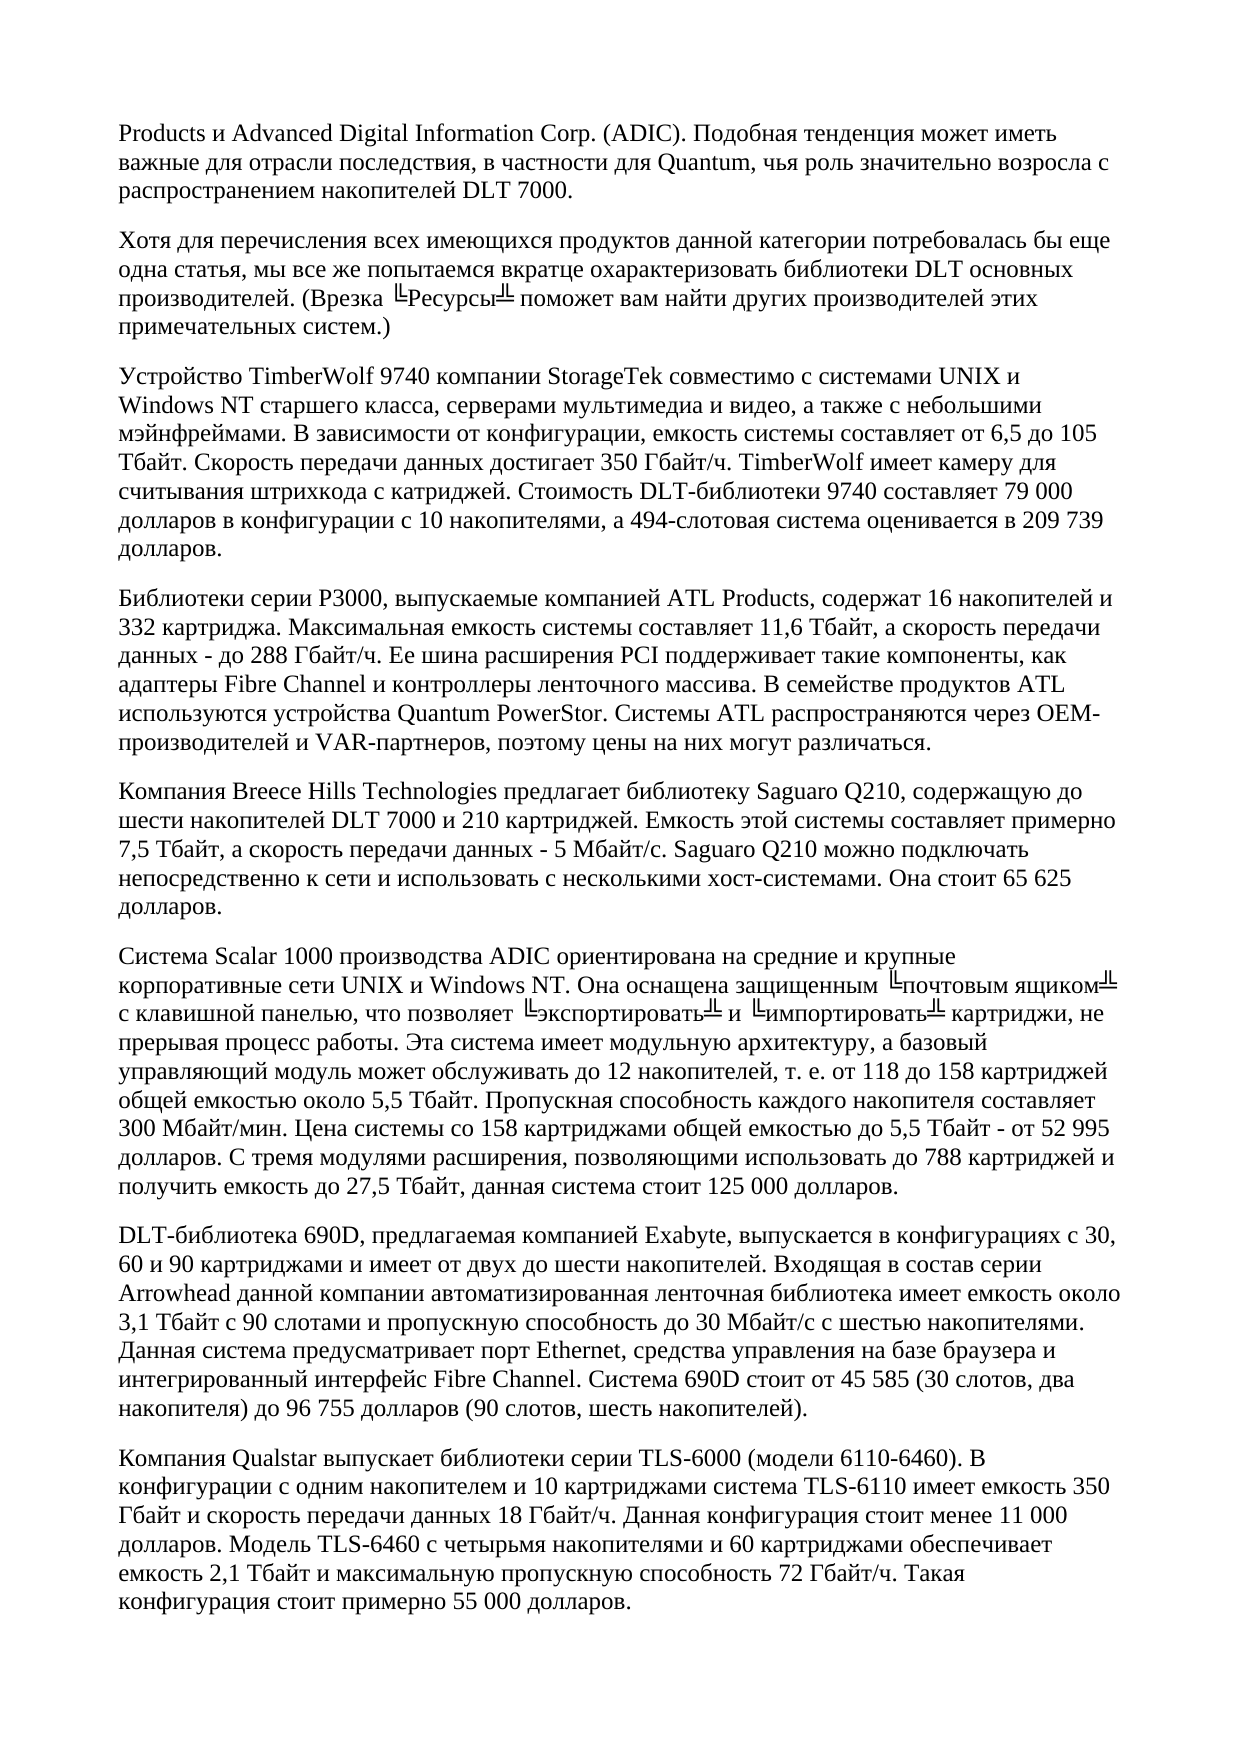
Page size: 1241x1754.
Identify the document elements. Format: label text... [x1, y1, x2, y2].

text Библиотеки серии P3000, выпускаемые компанией ATL Products, содержат 16 накопителей и 332 картриджа. Максимальная емкость системы составляет 11,6 Тбайт, а скорость передачи данных - до 288 Гбайт/ч. Ее шина расширения PCI поддерживает такие компоненты, как адаптеры Fibre Channel и контроллеры ленточного массива. В семействе продуктов ATL используются устройства Quantum PowerStor. Системы ATL распространяются через OEM-производителей и VAR-партнеров, поэтому цены на них могут различаться. [118, 583, 1122, 756]
text Устройство TimberWolf 9740 компании StorageTek совместимо с системами UNIX и Windows NT старшего класса, серверами мультимедиа и видео, а также с небольшими мэйнфреймами. В зависимости от конфигурации, емкость системы составляет от 6,5 до 105 Тбайт. Скорость передачи данных достигает 350 Гбайт/ч. TimberWolf имеет камеру для считывания штрихкода с катриджей. Стоимость DLT-библиотеки 9740 составляет 79 000 долларов в конфигурации с 10 накопителями, а 494-слотовая система оценивается в 209 739 долларов. [118, 361, 1122, 562]
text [118, 118, 1122, 204]
text Компания Breece Hills Technologies предлагает библиотеку Saguaro Q210, содержащую до шести накопителей DLT 7000 и 210 картриджей. Емкость этой системы составляет примерно 7,5 Тбайт, a скорость передачи данных - 5 Мбайт/с. Saguaro Q210 можно подключать непосредственно к сети и использовать с несколькими хост-системами. Она стоит 65 625 долларов. [118, 776, 1122, 920]
text DLT-библиотека 690D, предлагаемая компанией Exabyte, выпускается в конфигурациях с 30, 60 и 90 картриджами и имеет от двух до шести накопителей. Входящая в состав серии Arrowhead данной компании автоматизированная ленточная библиотека имеет емкость около 3,1 Тбайт с 90 слотами и пропускную способность до 30 Мбайт/с с шестью накопителями. Данная система предусматривает порт Ethernet, средства управления на базе браузера и интегрированный интерфейс Fibre Channel. Система 690D стоит от 45 585 (30 слотов, два накопителя) до 96 755 долларов (90 слотов, шесть накопителей). [118, 1221, 1122, 1422]
text Хотя для перечисления всех имеющихся продуктов данной категории потребовалась бы еще одна статья, мы все же попытаемся вкратце охарактеризовать библиотеки DLT основных производителей. (Врезка ╚Ресурсы╩ поможет вам найти других производителей этих примечательных систем.) [118, 225, 1122, 340]
text Компания Qualstar выпускает библиотеки серии TLS-6000 (модели 6110-6460). В конфигурации с одним накопителем и 10 картриджами система TLS-6110 имеет емкость 350 Гбайт и скорость передачи данных 18 Гбайт/ч. Данная конфигурация стоит менее 11 000 долларов. Модель TLS-6460 с четырьмя накопителями и 60 картриджами обеспечивает емкость 2,1 Тбайт и максимальную пропускную способность 72 Гбайт/ч. Такая конфигурация стоит примерно 55 000 долларов. [118, 1443, 1122, 1615]
text Система Scalar 1000 производства ADIC ориентирована на средние и крупные корпоративные сети UNIX и Windows NT. Она оснащена защищенным ╚почтовым ящиком╩ с клавишной панелью, что позволяет ╚экспортировать╩ и ╚импортировать╩ картриджи, не прерывая процесс работы. Эта система имеет модульную архитектуру, а базовый управляющий модуль может обслуживать до 12 накопителей, т. е. от 118 до 158 картриджей общей емкостью около 5,5 Тбайт. Пропускная способность каждого накопителя составляет 300 Мбайт/мин. Цена системы со 158 картриджами общей емкостью до 5,5 Тбайт - от 52 995 долларов. С тремя модулями расширения, позволяющими использовать до 788 картриджей и получить емкость до 27,5 Тбайт, данная система стоит 125 000 долларов. [118, 941, 1122, 1200]
